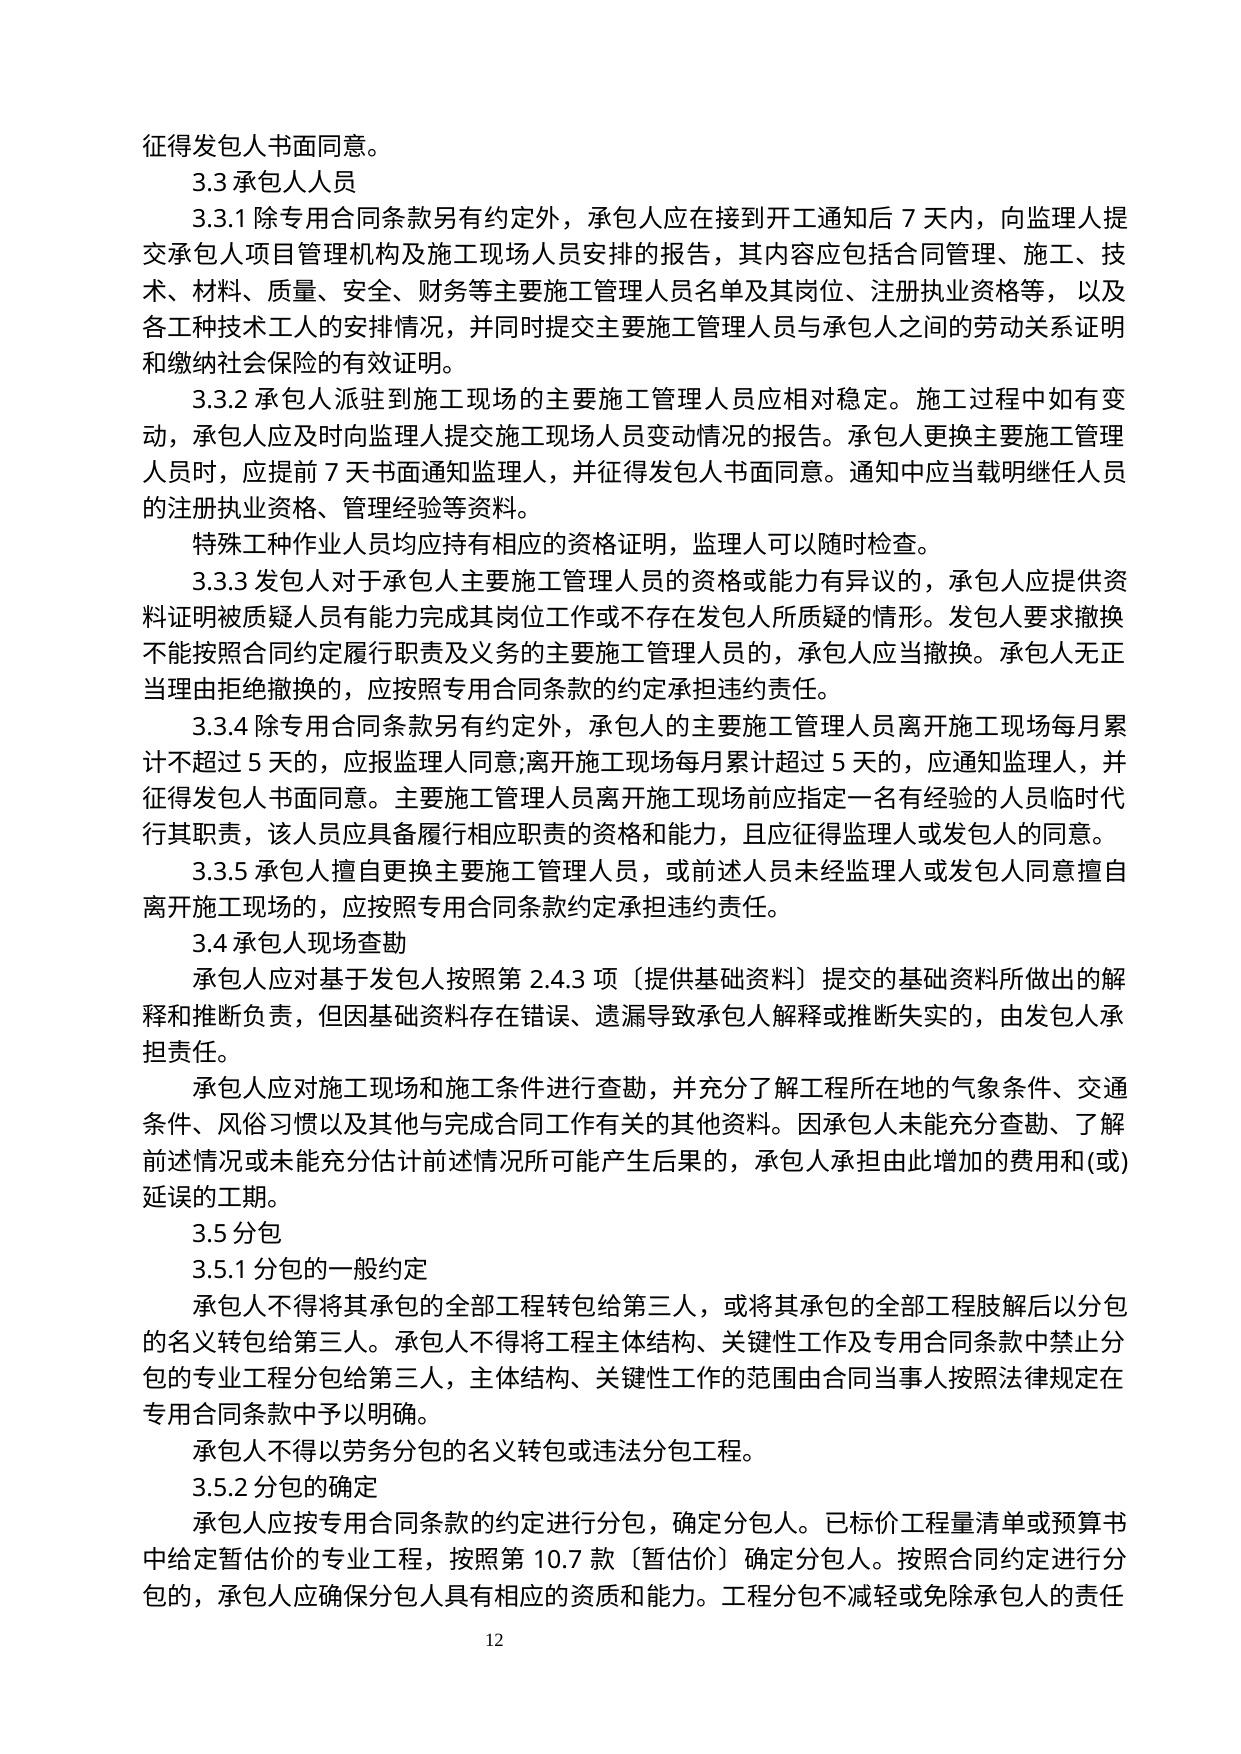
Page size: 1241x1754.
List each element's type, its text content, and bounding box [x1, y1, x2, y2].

text 特殊工种作业人员均应持有相应的资格证明，监理人可以随时检查。 [142, 525, 1128, 561]
text 3.3.1除专用合同条款另有约定外，承包人应在接到开工通知后 7 天内，向监理人提交承包人项目管理机构及施工现场人员安排的报告，其内容应包括合同管理、施工、技术、材料、质量、安全、财务等主要施工管理人员名单及其岗位、注册执业资格等， 以及各工种技术工人的安排情况，并同时提交主要施工管理人员与承包人之间的劳动关系证明和缴纳社会保险的有效证明。 [142, 198, 1128, 380]
text 3.3.3发包人对于承包人主要施工管理人员的资格或能力有异议的，承包人应提供资料证明被质疑人员有能力完成其岗位工作或不存在发包人所质疑的情形。发包人要求撤换不能按照合同约定履行职责及义务的主要施工管理人员的，承包人应当撤换。承包人无正当理由拒绝撤换的，应按照专用合同条款的约定承担违约责任。 [142, 561, 1128, 706]
text 3.5.2分包的确定 [142, 1467, 1128, 1503]
text 承包人应对基于发包人按照第 2.4.3 项〔提供基础资料〕提交的基础资料所做出的解释和推断负责，但因基础资料存在错误、遗漏导致承包人解释或推断失实的，由发包人承担责任。 [142, 960, 1128, 1068]
text 3.3.2承包人派驻到施工现场的主要施工管理人员应相对稳定。施工过程中如有变动，承包人应及时向监理人提交施工现场人员变动情况的报告。承包人更换主要施工管理人员时，应提前 7 天书面通知监理人，并征得发包人书面同意。通知中应当载明继任人员的注册执业资格、管理经验等资料。 [142, 380, 1128, 525]
text 3.3.4除专用合同条款另有约定外，承包人的主要施工管理人员离开施工现场每月累计不超过 5 天的，应报监理人同意;离开施工现场每月累计超过 5 天的，应通知监理人，并征得发包人书面同意。主要施工管理人员离开施工现场前应指定一名有经验的人员临时代行其职责，该人员应具备履行相应职责的资格和能力，且应征得监理人或发包人的同意。 [142, 706, 1128, 851]
text 3.5分包 [142, 1213, 1128, 1250]
text 3.4承包人现场查勘 [142, 923, 1128, 960]
text 承包人不得以劳务分包的名义转包或违法分包工程。 [142, 1431, 1128, 1467]
text 3.3承包人人员 [142, 162, 1128, 198]
text 3.3.5承包人擅自更换主要施工管理人员，或前述人员未经监理人或发包人同意擅自离开施工现场的，应按照专用合同条款约定承担违约责任。 [142, 851, 1128, 923]
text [142, 126, 1128, 162]
text 承包人不得将其承包的全部工程转包给第三人，或将其承包的全部工程肢解后以分包的名义转包给第三人。承包人不得将工程主体结构、关键性工作及专用合同条款中禁止分包的专业工程分包给第三人，主体结构、关键性工作的范围由合同当事人按照法律规定在专用合同条款中予以明确。 [142, 1286, 1128, 1431]
text 3.5.1分包的一般约定 [142, 1250, 1128, 1286]
text 承包人应对施工现场和施工条件进行查勘，并充分了解工程所在地的气象条件、交通条件、风俗习惯以及其他与完成合同工作有关的其他资料。因承包人未能充分查勘、了解前述情况或未能充分估计前述情况所可能产生后果的，承包人承担由此增加的费用和(或)延误的工期。 [142, 1068, 1128, 1213]
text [142, 1503, 1128, 1612]
